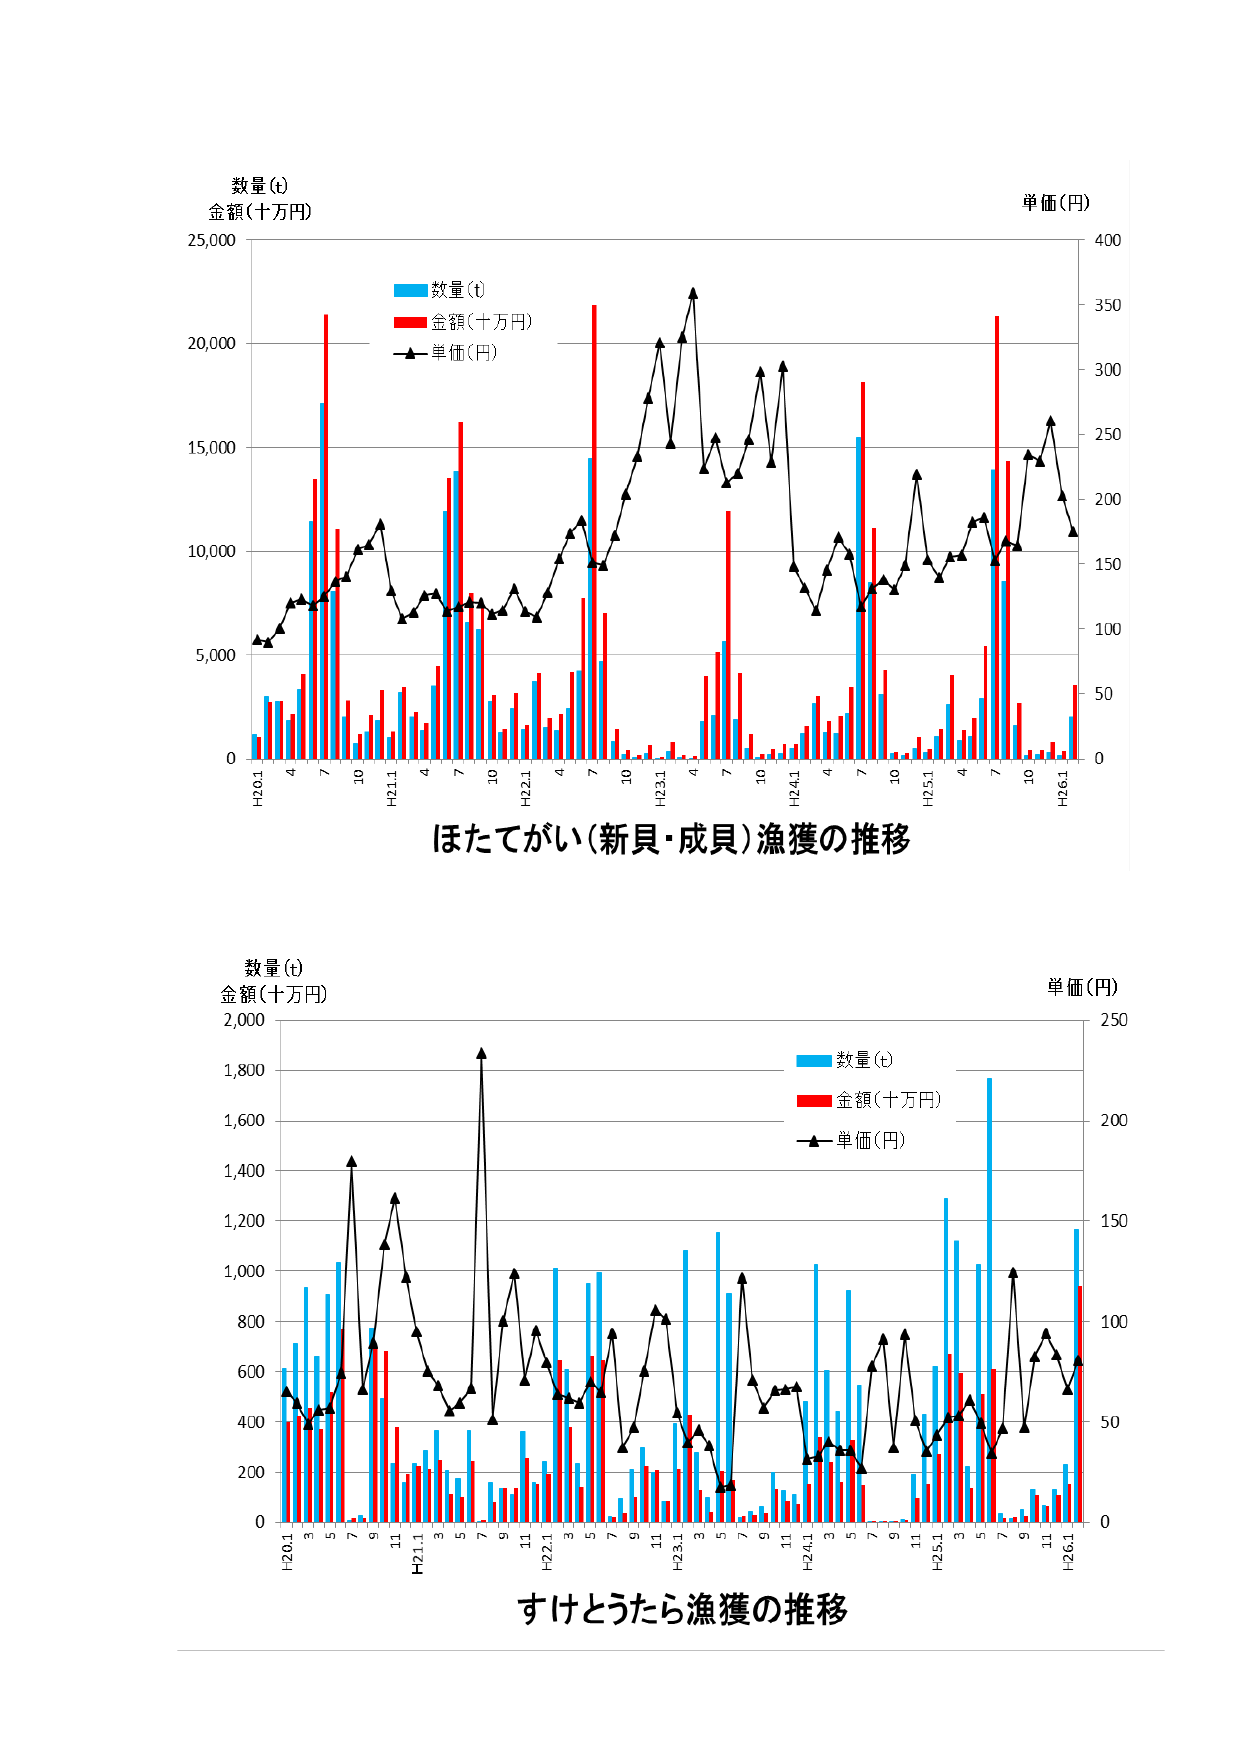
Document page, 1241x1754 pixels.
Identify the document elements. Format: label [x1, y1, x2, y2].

picture [177, 160, 1130, 871]
picture [177, 947, 1165, 1651]
